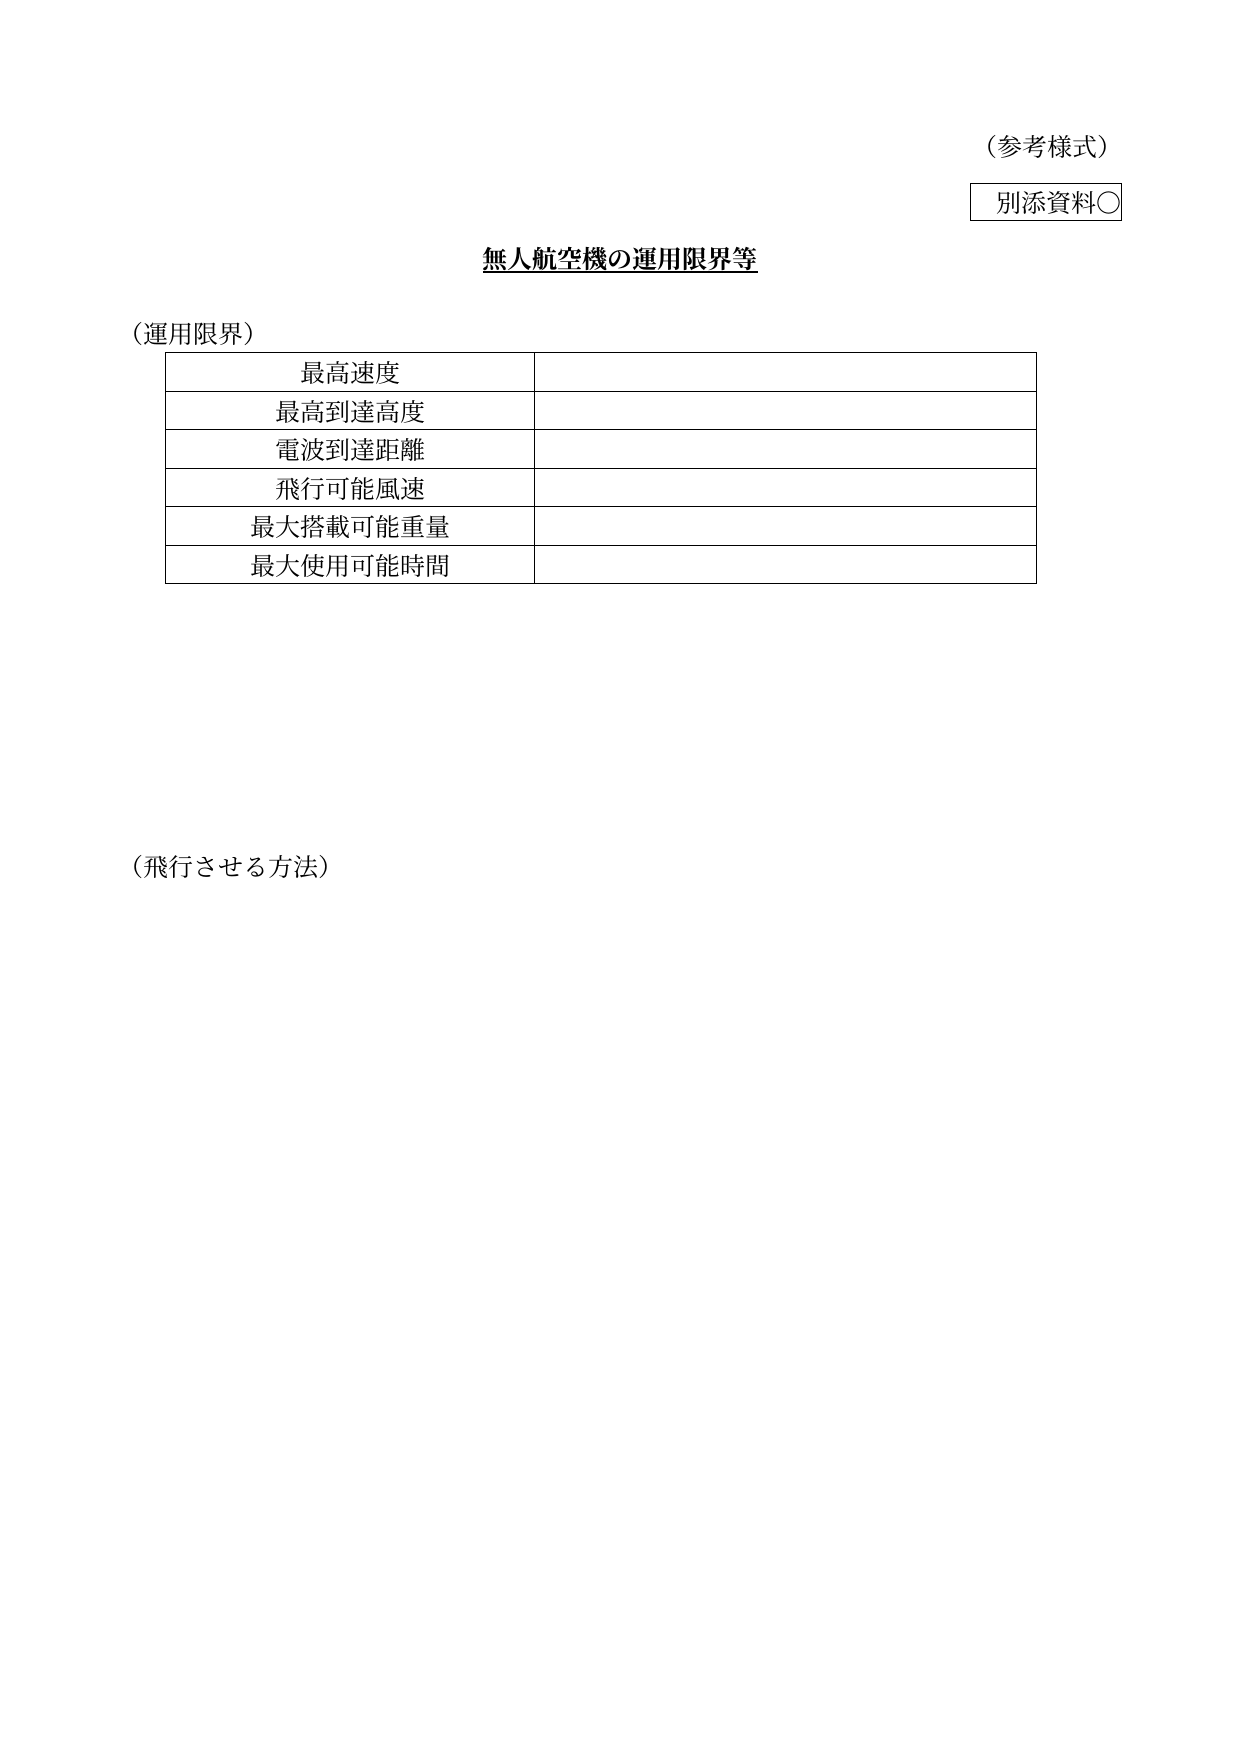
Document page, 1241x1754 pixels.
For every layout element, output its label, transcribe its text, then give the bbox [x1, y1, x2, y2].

table_header 最高速度 [166, 353, 534, 391]
table_cell [535, 469, 1036, 506]
table_cell 最大搭載可能重量 [166, 507, 534, 545]
text 別添資料〇 [118, 164, 1122, 239]
table_cell [535, 430, 1036, 468]
text （飛行させる方法） [118, 847, 1122, 884]
table_cell 飛行可能風速 [166, 469, 534, 506]
table_cell 最高到達高度 [166, 392, 534, 429]
text 無人航空機の運用限界等 [118, 239, 1122, 277]
table_cell [535, 392, 1036, 429]
table_cell [535, 507, 1036, 545]
text （参考様式） [118, 127, 1122, 164]
text （運用限界） [118, 314, 1122, 352]
table_header [535, 353, 1036, 391]
table_cell 最大使用可能時間 [166, 546, 534, 583]
table_cell 電波到達距離 [166, 430, 534, 468]
table_cell [535, 546, 1036, 583]
